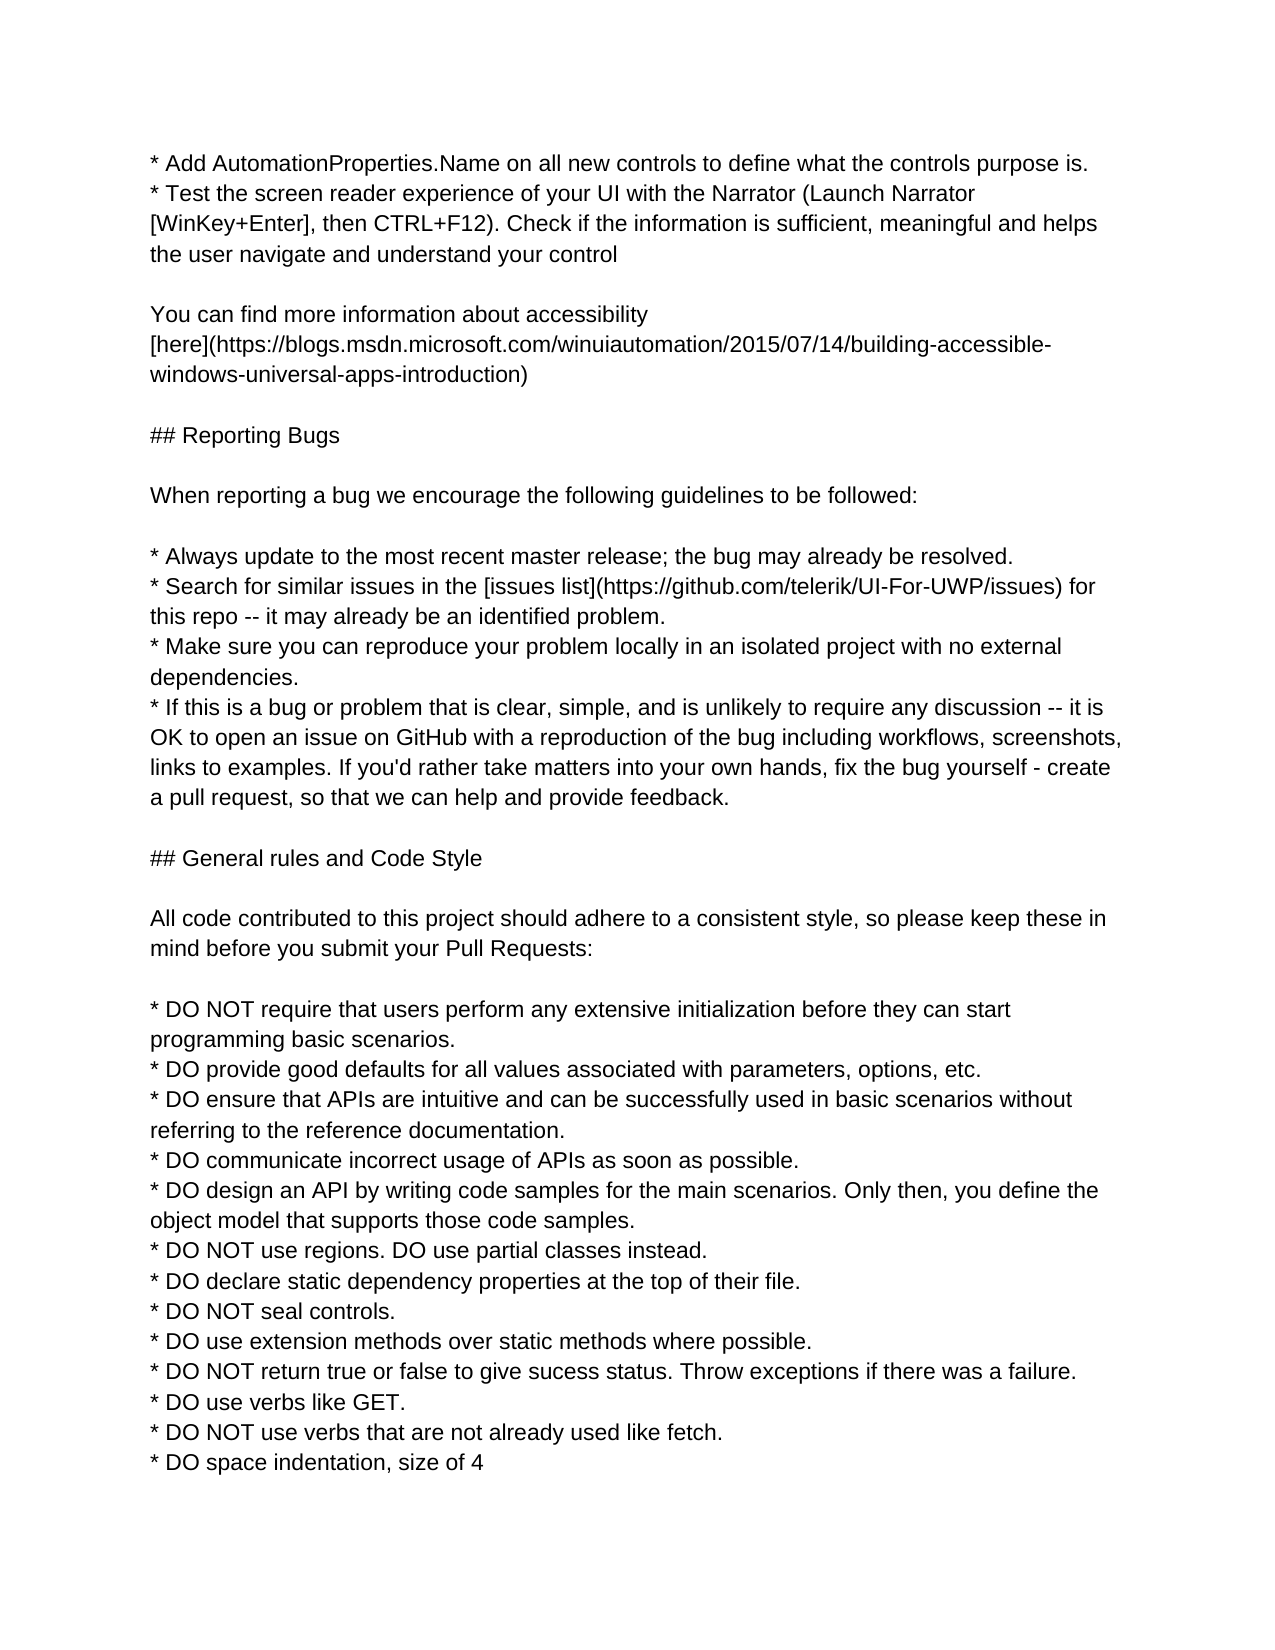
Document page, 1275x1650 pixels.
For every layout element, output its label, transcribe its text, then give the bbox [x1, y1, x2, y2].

text * Add AutomationProperties.Name on all new controls to define what the controls purpose is. [150, 150, 1125, 176]
text * DO use verbs like GET. [150, 1388, 1125, 1415]
text * DO NOT require that users perform any extensive initialization before they can start programming basic scenarios. [150, 996, 1125, 1052]
text * DO ensure that APIs are intuitive and can be successfully used in basic scenarios without referring to the reference documentation. [150, 1086, 1125, 1143]
text * If this is a bug or problem that is clear, simple, and is unlikely to require any discussion -- it is OK to open an issue on GitHub with a reproduction of the bug including workflows, screenshots, links to examples. If you'd rather take matters into your own hands, fix the bug yourself - create a pull request, so that we can help and provide feedback. [150, 694, 1125, 811]
text * Always update to the most recent master release; the bug may already be resolved. [150, 543, 1125, 569]
text All code contributed to this project should adhere to a consistent style, so please keep these in mind before you submit your Pull Requests: [150, 905, 1125, 962]
text When reporting a bug we encourage the following guidelines to be followed: [150, 482, 1125, 509]
text * DO declare static dependency properties at the top of their file. [150, 1268, 1125, 1294]
text * DO communicate incorrect usage of APIs as soon as possible. [150, 1147, 1125, 1173]
text ## General rules and Code Style [150, 845, 1125, 871]
text * DO provide good defaults for all values associated with parameters, options, etc. [150, 1056, 1125, 1083]
text * DO NOT seal controls. [150, 1298, 1125, 1324]
text * DO NOT return true or false to give sucess status. Throw exceptions if there was a failure. [150, 1358, 1125, 1385]
text * DO use extension methods over static methods where possible. [150, 1328, 1125, 1354]
text * DO NOT use regions. DO use partial classes instead. [150, 1237, 1125, 1264]
text * DO NOT use verbs that are not already used like fetch. [150, 1419, 1125, 1445]
text You can find more information about accessibility [here](https://blogs.msdn.microsoft.com/winuiautomation/2015/07/14/building-accessible-windows-universal-apps-introduction) [150, 301, 1125, 388]
text * DO design an API by writing code samples for the main scenarios. Only then, you define the object model that supports those code samples. [150, 1177, 1125, 1234]
text * Make sure you can reproduce your problem locally in an isolated project with no external dependencies. [150, 633, 1125, 690]
text ## Reporting Bugs [150, 422, 1125, 448]
text * Search for similar issues in the [issues list](https://github.com/telerik/UI-For-UWP/issues) for this repo -- it may already be an identified problem. [150, 573, 1125, 629]
text * DO space indentation, size of 4 [150, 1449, 1125, 1475]
text * Test the screen reader experience of your UI with the Narrator (Launch Narrator [WinKey+Enter], then CTRL+F12). Check if the information is sufficient, meaningful and helps the user navigate and understand your control [150, 180, 1125, 267]
